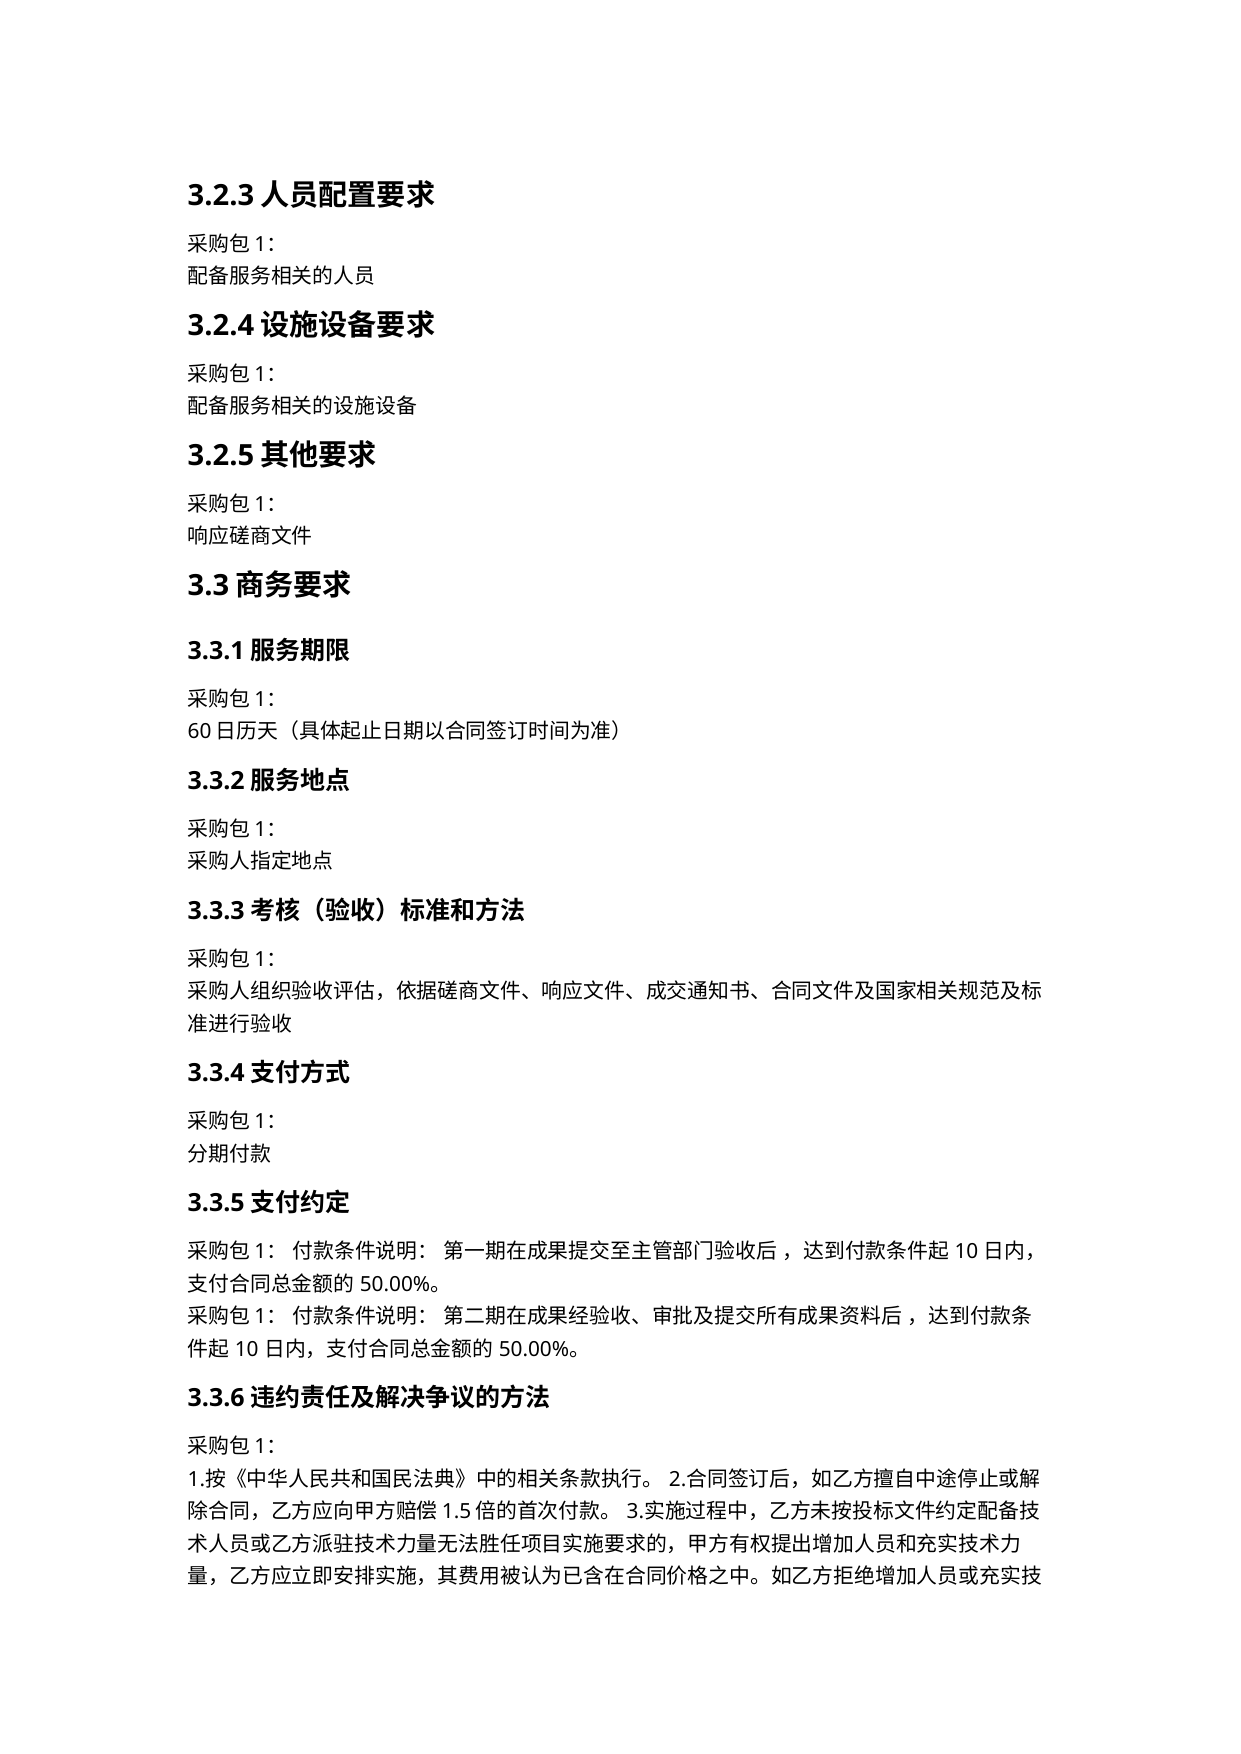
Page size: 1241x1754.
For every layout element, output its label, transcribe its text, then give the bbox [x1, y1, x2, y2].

text 采购包1： [187, 812, 1053, 844]
text 60日历天（具体起止日期以合同签订时间为准） [187, 714, 1053, 747]
text 采购包1： 付款条件说明： 第一期在成果提交至主管部门验收后 ，达到付款条件起 10 日内，支付合同总金额的 50.00%。 [187, 1234, 1053, 1299]
text 配备服务相关的设施设备 [187, 389, 1053, 422]
text 3.2.5其他要求 [187, 422, 1053, 487]
text 3.2.3人员配置要求 [187, 162, 1053, 227]
text 3.3商务要求 [187, 552, 1053, 617]
text 3.3.5支付约定 [187, 1169, 1053, 1234]
text 3.3.4支付方式 [187, 1039, 1053, 1104]
text 3.3.3考核（验收）标准和方法 [187, 877, 1053, 942]
text 配备服务相关的人员 [187, 259, 1053, 292]
text 采购包1： 付款条件说明： 第二期在成果经验收、审批及提交所有成果资料后 ，达到付款条件起 10 日内，支付合同总金额的 50.00%。 [187, 1299, 1053, 1364]
text 采购包1： [187, 942, 1053, 974]
text 采购人指定地点 [187, 844, 1053, 877]
text 3.3.2服务地点 [187, 747, 1053, 812]
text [187, 1462, 1053, 1592]
text 分期付款 [187, 1137, 1053, 1169]
text 响应磋商文件 [187, 519, 1053, 552]
text 采购包1： [187, 1429, 1053, 1462]
text 采购人组织验收评估，依据磋商文件、响应文件、成交通知书、合同文件及国家相关规范及标准进行验收 [187, 974, 1053, 1039]
text 3.3.1服务期限 [187, 617, 1053, 682]
text 采购包1： [187, 682, 1053, 714]
text 采购包1： [187, 357, 1053, 389]
text 采购包1： [187, 227, 1053, 259]
text 3.3.6违约责任及解决争议的方法 [187, 1364, 1053, 1429]
text 采购包1： [187, 487, 1053, 519]
text 3.2.4设施设备要求 [187, 292, 1053, 357]
text 采购包1： [187, 1104, 1053, 1137]
